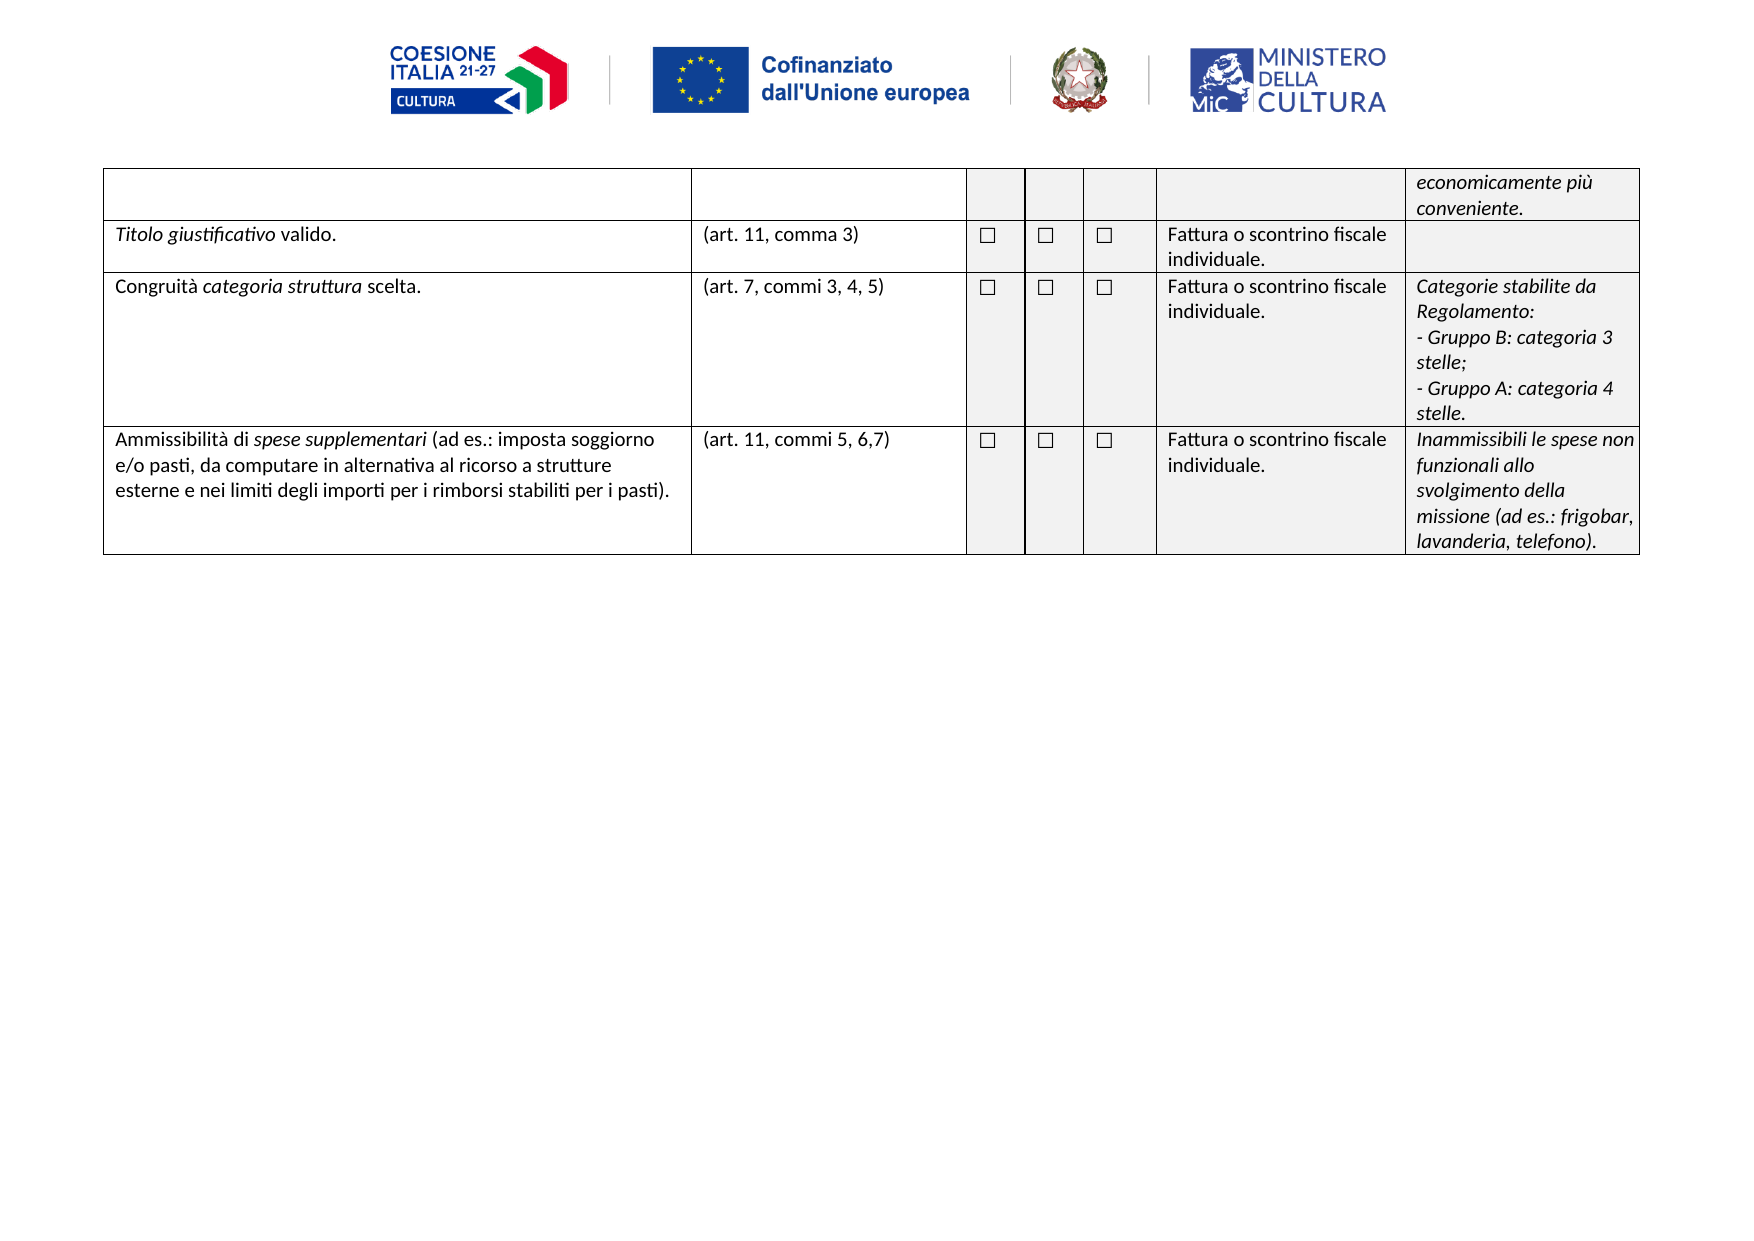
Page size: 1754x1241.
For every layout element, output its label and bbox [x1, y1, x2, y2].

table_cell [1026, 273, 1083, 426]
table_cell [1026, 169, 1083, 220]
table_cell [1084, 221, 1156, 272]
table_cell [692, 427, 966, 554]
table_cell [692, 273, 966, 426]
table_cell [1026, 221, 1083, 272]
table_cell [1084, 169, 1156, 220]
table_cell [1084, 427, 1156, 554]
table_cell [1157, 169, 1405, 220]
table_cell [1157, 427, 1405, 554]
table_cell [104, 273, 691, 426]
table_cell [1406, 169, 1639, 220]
picture [355, 29, 1421, 134]
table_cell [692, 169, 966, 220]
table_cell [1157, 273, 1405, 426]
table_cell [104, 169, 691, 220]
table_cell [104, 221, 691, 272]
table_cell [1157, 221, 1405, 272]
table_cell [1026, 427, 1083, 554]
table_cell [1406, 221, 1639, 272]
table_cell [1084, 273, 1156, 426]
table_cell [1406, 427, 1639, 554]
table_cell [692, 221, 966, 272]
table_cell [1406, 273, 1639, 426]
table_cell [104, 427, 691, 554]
